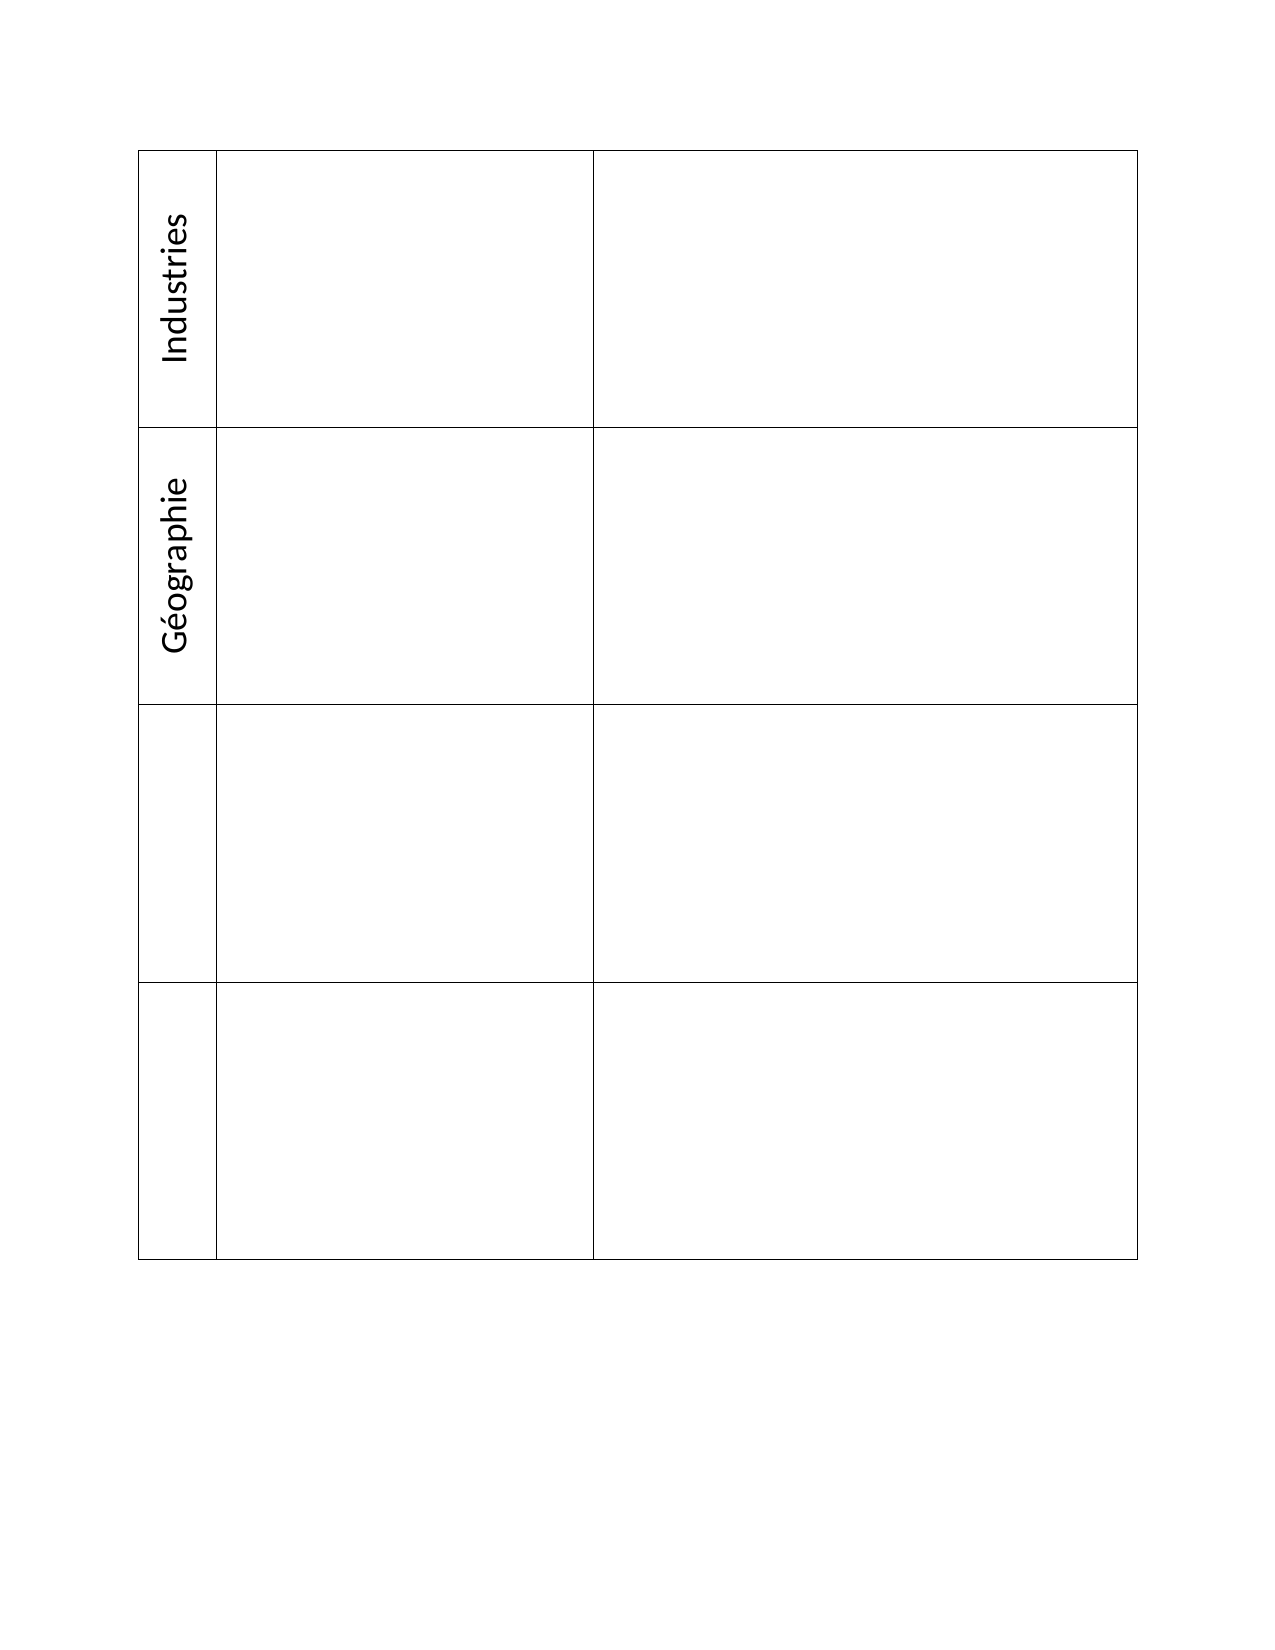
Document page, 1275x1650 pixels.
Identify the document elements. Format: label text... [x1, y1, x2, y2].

table_cell Industries [139, 151, 216, 427]
table_cell [217, 428, 593, 704]
table_cell [139, 705, 216, 982]
table_cell [139, 983, 216, 1259]
table_cell [217, 705, 593, 982]
table_cell [594, 705, 1137, 982]
table_cell [217, 983, 593, 1259]
table_cell [594, 983, 1137, 1259]
table_cell Géographie [139, 428, 216, 704]
table_cell [594, 151, 1137, 427]
table_cell [217, 151, 593, 427]
table_cell [594, 428, 1137, 704]
